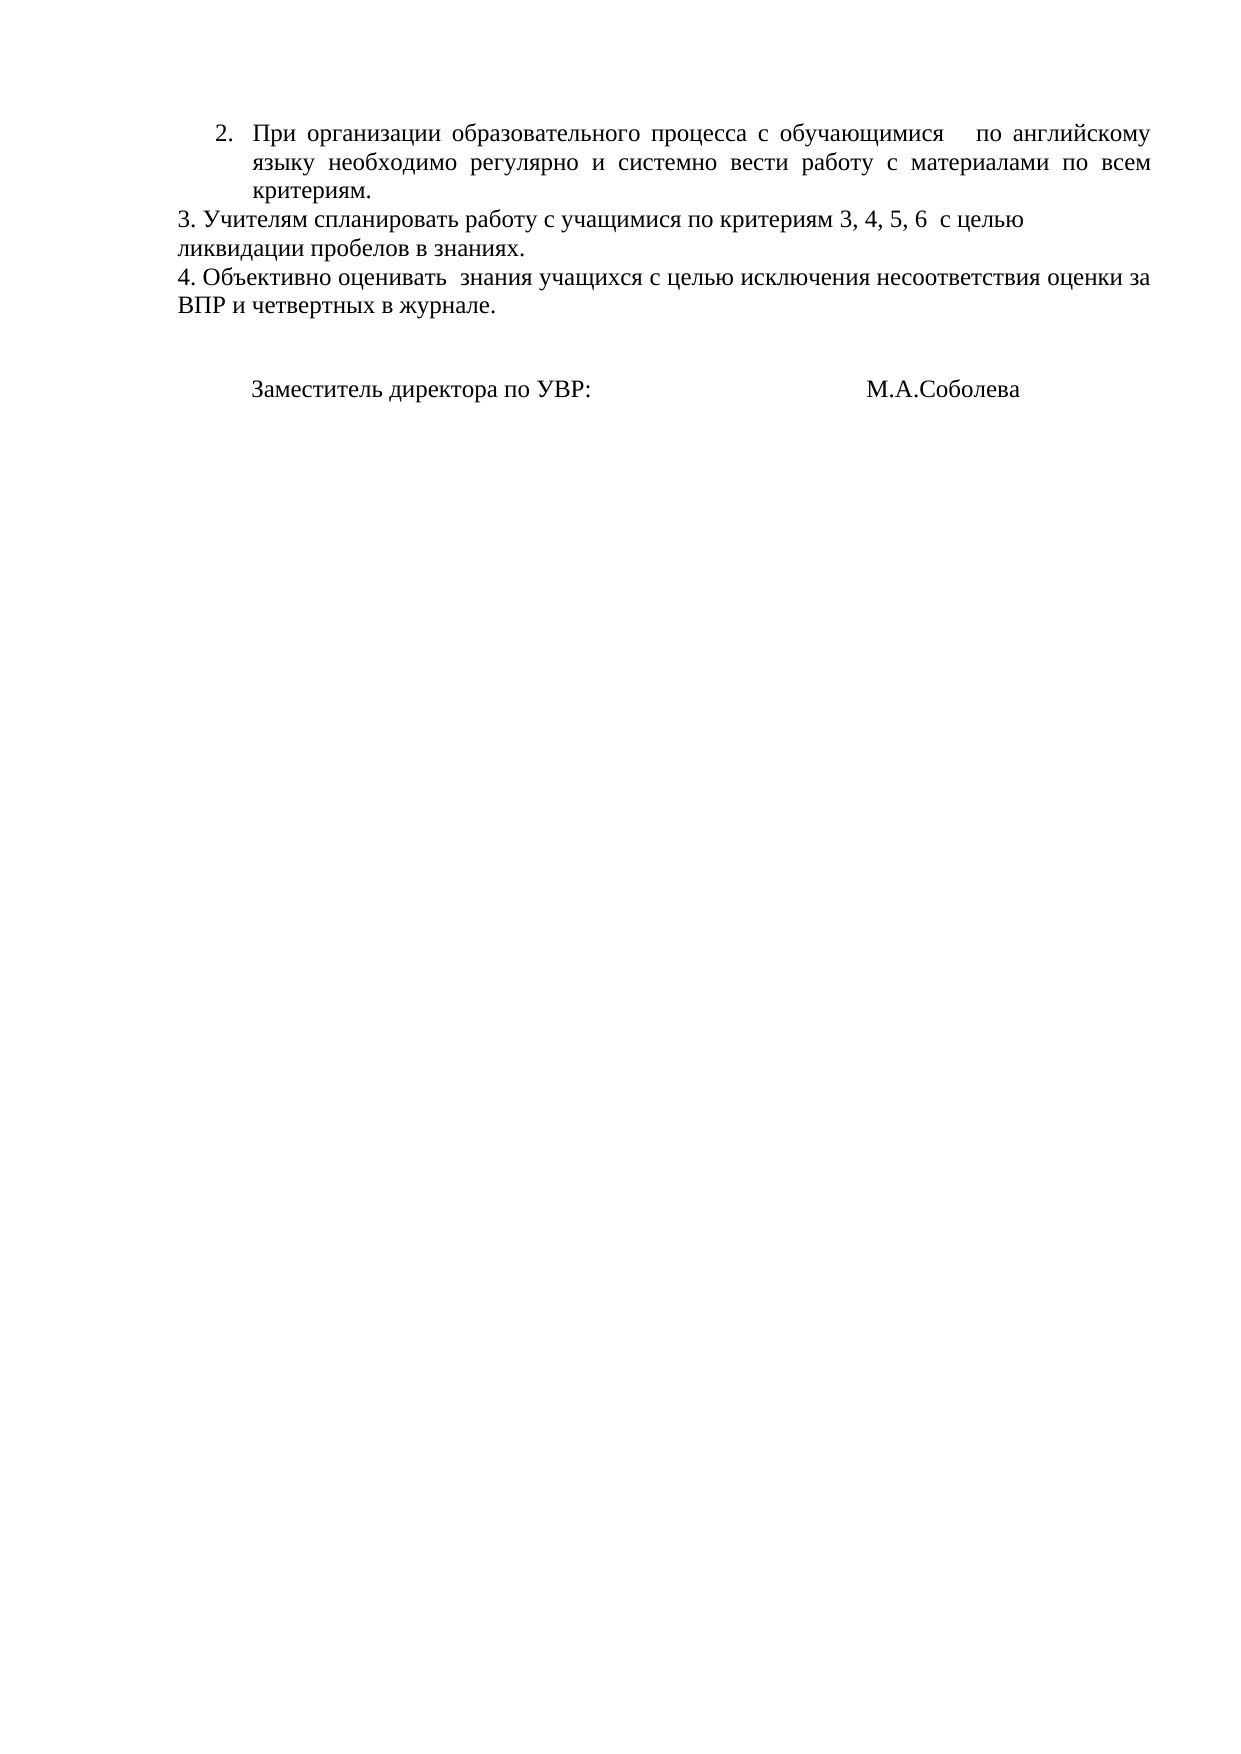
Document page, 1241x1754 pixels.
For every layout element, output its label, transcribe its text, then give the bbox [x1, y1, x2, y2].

text Заместитель директора по УВР: М.А.Соболева [177, 374, 1152, 403]
list При организации образовательного процесса с обучающимися по английскому языку необходимо регулярно и системно вести работу с материалами по всем критериям. [215, 118, 1152, 204]
text 4. Объективно оценивать знания учащихся с целью исключения несоответствия оценки за ВПР и четвертных в журнале. [177, 262, 1152, 319]
text 3. Учителям спланировать работу с учащимися по критериям 3, 4, 5, 6 с целью ликвидации пробелов в знаниях. [177, 204, 1152, 262]
